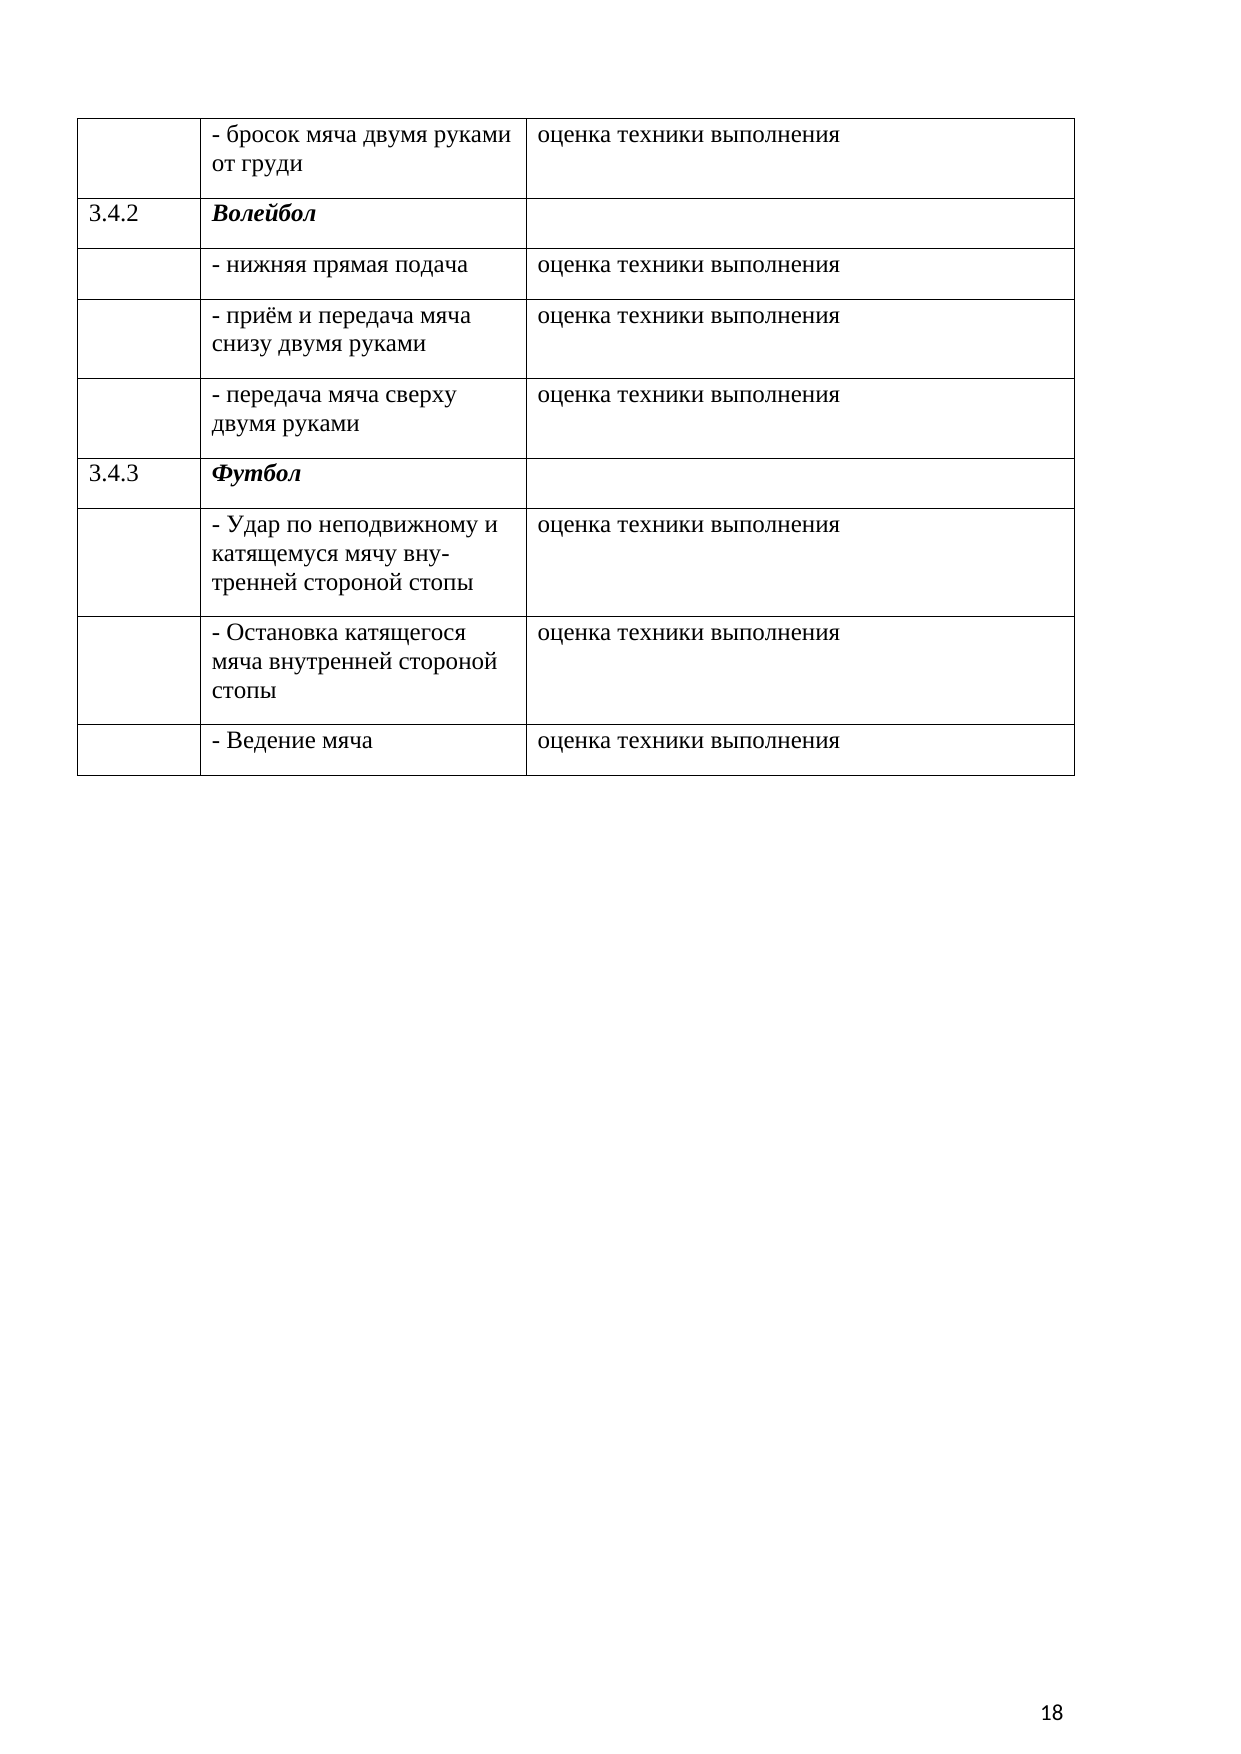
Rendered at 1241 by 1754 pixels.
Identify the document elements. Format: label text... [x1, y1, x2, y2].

table_cell - Остановка катящегося мяча внутренней стороной стопы [201, 617, 526, 724]
table_cell - Ведение мяча [201, 725, 526, 775]
table_cell Волейбол [201, 199, 526, 248]
table_cell оценка техники выполнения [527, 300, 1074, 378]
table_cell оценка техники выполнения [527, 249, 1074, 299]
table_cell 3.4.3 [78, 459, 200, 508]
table_cell - Удар по неподвижному и катящемуся мячу внутренней стороной стопы [201, 509, 526, 616]
table_cell - передача мяча сверху двумя руками [201, 379, 526, 457]
table_cell [78, 249, 200, 299]
table_cell [527, 459, 1074, 508]
table_cell оценка техники выполнения [527, 379, 1074, 457]
table_cell [78, 379, 200, 457]
table_cell 3.4.2 [78, 199, 200, 248]
table_cell оценка техники выполнения [527, 509, 1074, 616]
table_cell [78, 300, 200, 378]
table_cell - нижняя прямая подача [201, 249, 526, 299]
table_cell [527, 199, 1074, 248]
table_cell оценка техники выполнения [527, 617, 1074, 724]
table_cell - приём и передача мяча снизу двумя руками [201, 300, 526, 378]
table_cell оценка техники выполнения [527, 725, 1074, 775]
table_cell [78, 509, 200, 616]
table_cell [78, 617, 200, 724]
table_cell [78, 119, 200, 197]
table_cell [527, 119, 1074, 197]
table_cell - бросок мяча двумя руками от груди [201, 119, 526, 197]
table_cell [78, 725, 200, 775]
table_cell Футбол [201, 459, 526, 508]
